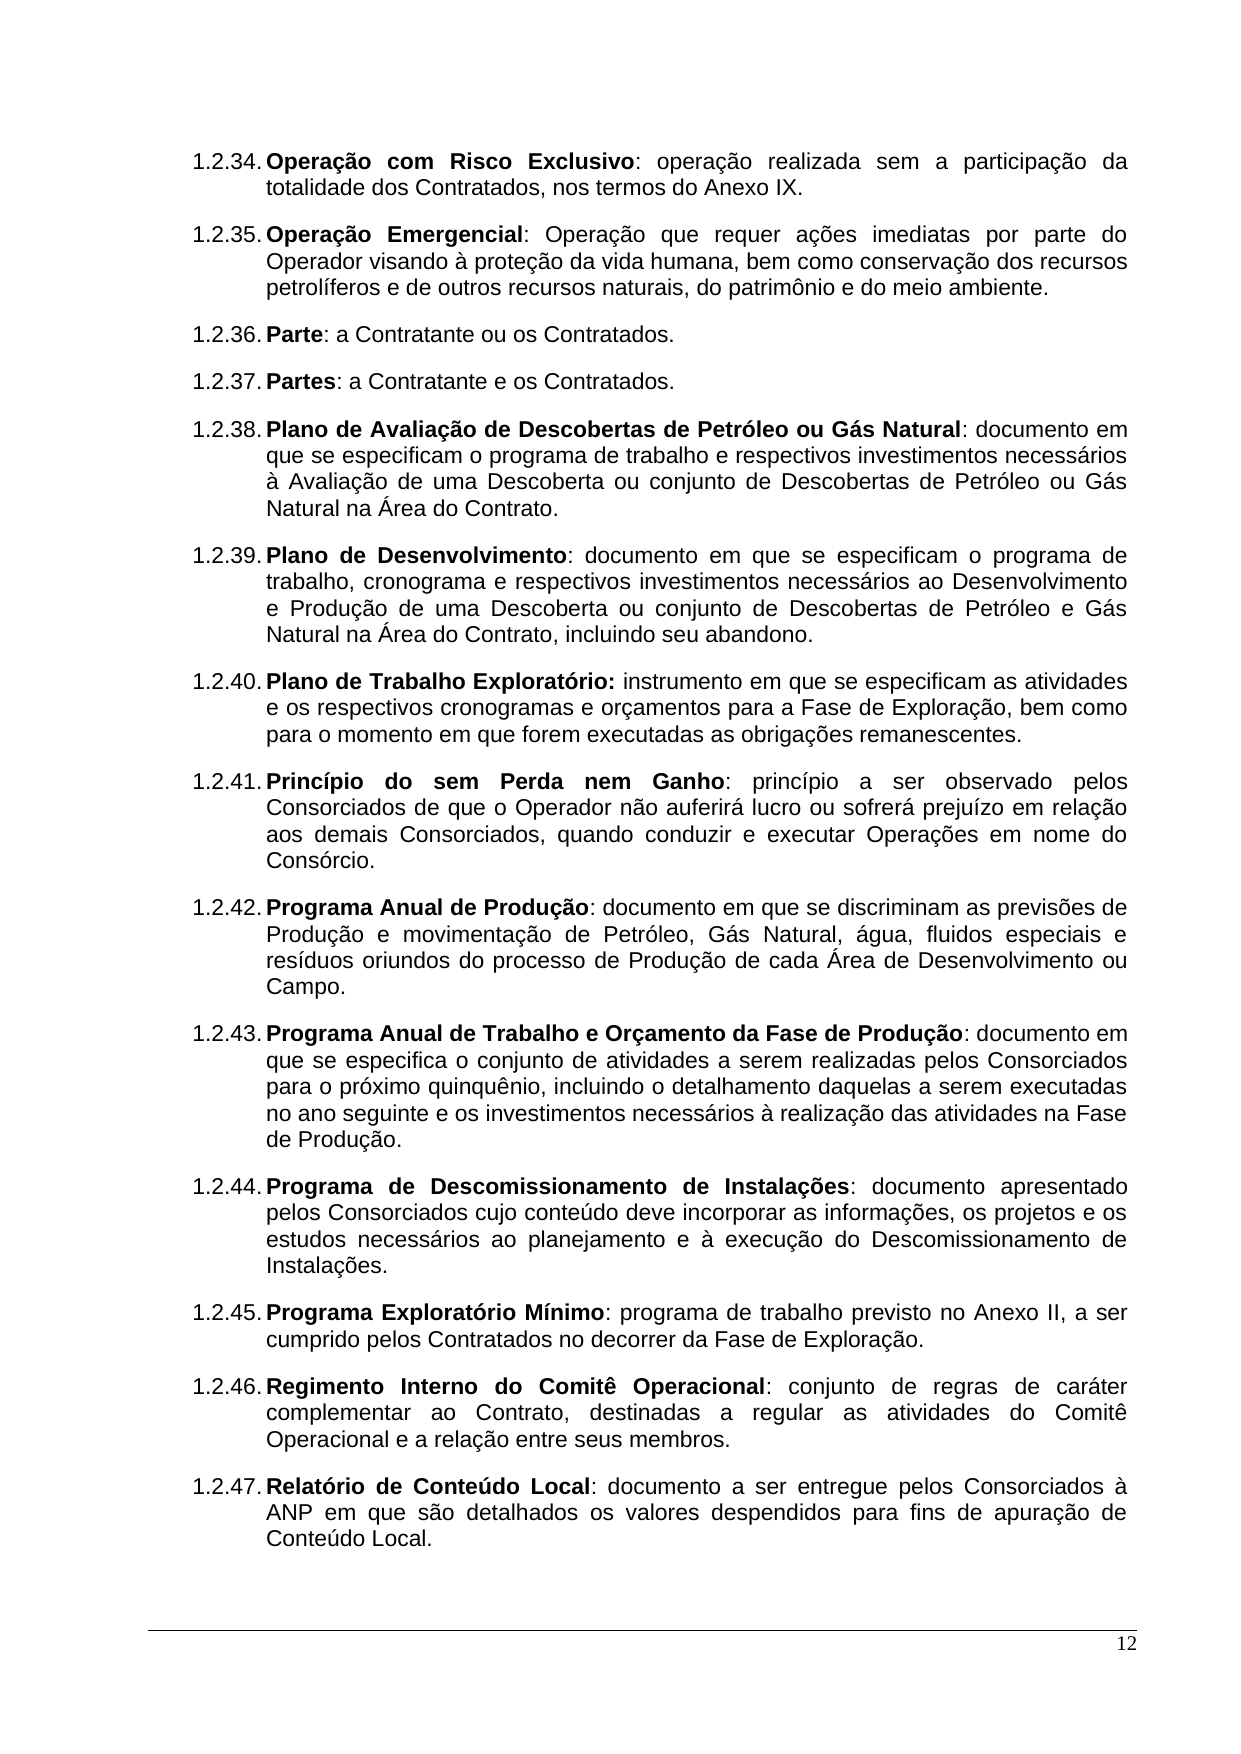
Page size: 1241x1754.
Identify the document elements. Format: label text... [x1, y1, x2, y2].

text Plano de Desenvolvimento: documento em que se especificam o programa de trabalho, cronograma e respectivos investimentos necessários ao Desenvolvimento e Produção de uma Descoberta ou conjunto de Descobertas de Petróleo e Gás Natural na Área do Contrato, incluindo seu abandono. [192, 542, 1128, 647]
text Princípio do sem Perda nem Ganho: princípio a ser observado pelos Consorciados de que o Operador não auferirá lucro ou sofrerá prejuízo em relação aos demais Consorciados, quando conduzir e executar Operações em nome do Consórcio. [192, 768, 1128, 873]
text Plano de Trabalho Exploratório: instrumento em que se especificam as atividades e os respectivos cronogramas e orçamentos para a Fase de Exploração, bem como para o momento em que forem executadas as obrigações remanescentes. [192, 668, 1128, 747]
text Partes: a Contratante e os Contratados. [192, 368, 1128, 395]
text Operação Emergencial: Operação que requer ações imediatas por parte do Operador visando à proteção da vida humana, bem como conservação dos recursos petrolíferos e de outros recursos naturais, do patrimônio e do meio ambiente. [192, 221, 1128, 300]
text Plano de Avaliação de Descobertas de Petróleo ou Gás Natural: documento em que se especificam o programa de trabalho e respectivos investimentos necessários à Avaliação de uma Descoberta ou conjunto de Descobertas de Petróleo ou Gás Natural na Área do Contrato. [192, 416, 1128, 521]
text Programa Anual de Produção: documento em que se discriminam as previsões de Produção e movimentação de Petróleo, Gás Natural, água, fluidos especiais e resíduos oriundos do processo de Produção de cada Área de Desenvolvimento ou Campo. [192, 894, 1128, 999]
list Programa Anual de Trabalho e Orçamento da Fase de Produção: documento em que se especifica o conjunto de atividades a serem realizadas pelos Consorciados para o próximo quinquênio, incluindo o detalhamento daquelas a serem executadas no ano seguinte e os investimentos necessários à realização das atividades na Fase de Produção. [192, 1020, 1128, 1152]
text Parte: a Contratante ou os Contratados. [192, 321, 1128, 347]
text Regimento Interno do Comitê Operacional: conjunto de regras de caráter complementar ao Contrato, destinadas a regular as atividades do Comitê Operacional e a relação entre seus membros. [192, 1373, 1128, 1452]
text Programa de Descomissionamento de Instalações: documento apresentado pelos Consorciados cujo conteúdo deve incorporar as informações, os projetos e os estudos necessários ao planejamento e à execução do Descomissionamento de Instalações. [192, 1173, 1128, 1278]
text Relatório de Conteúdo Local: documento a ser entregue pelos Consorciados à ANP em que são detalhados os valores despendidos para fins de apuração de Conteúdo Local. [192, 1473, 1128, 1552]
text Programa Exploratório Mínimo: programa de trabalho previsto no Anexo II, a ser cumprido pelos Contratados no decorrer da Fase de Exploração. [192, 1299, 1128, 1352]
text Operação com Risco Exclusivo: operação realizada sem a participação da totalidade dos Contratados, nos termos do Anexo IX. [192, 148, 1128, 200]
